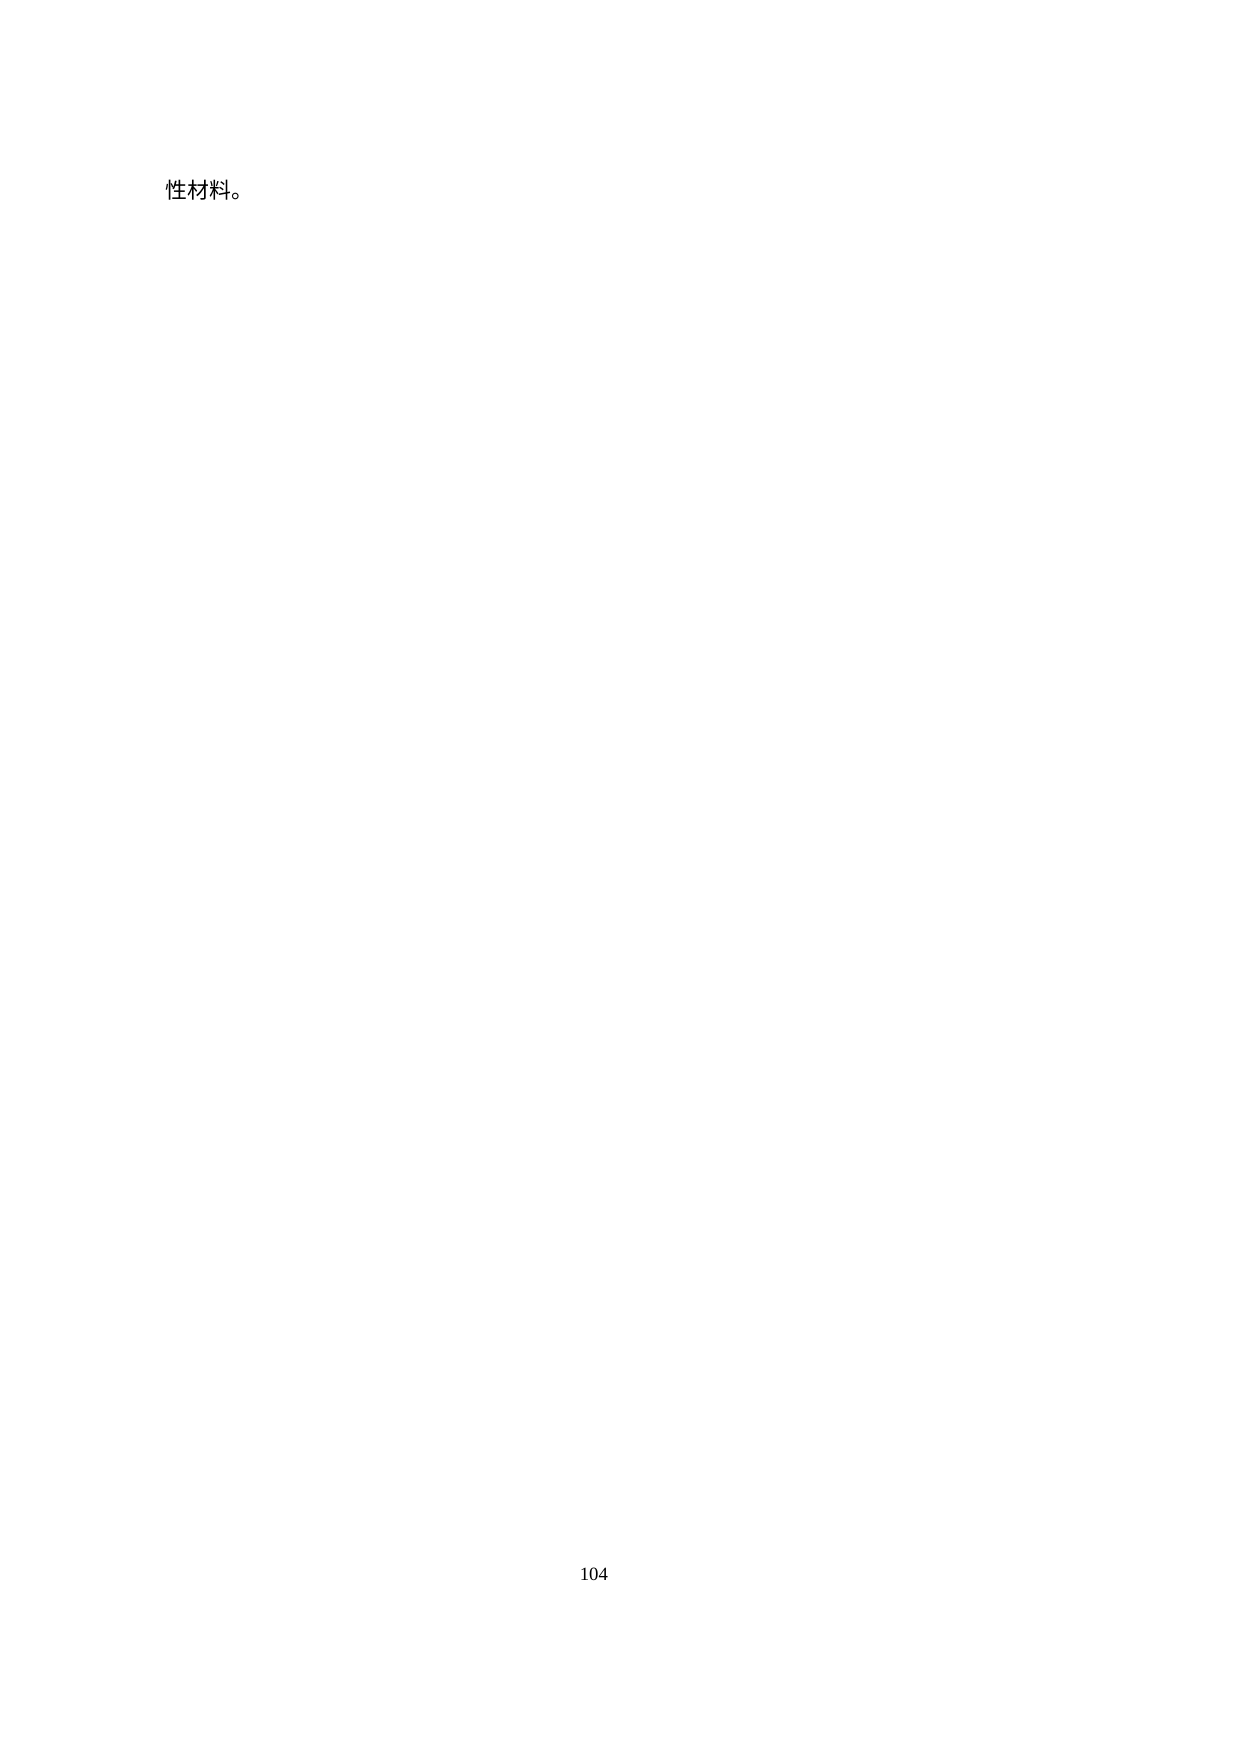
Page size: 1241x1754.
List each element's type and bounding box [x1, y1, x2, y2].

text [165, 165, 1022, 207]
